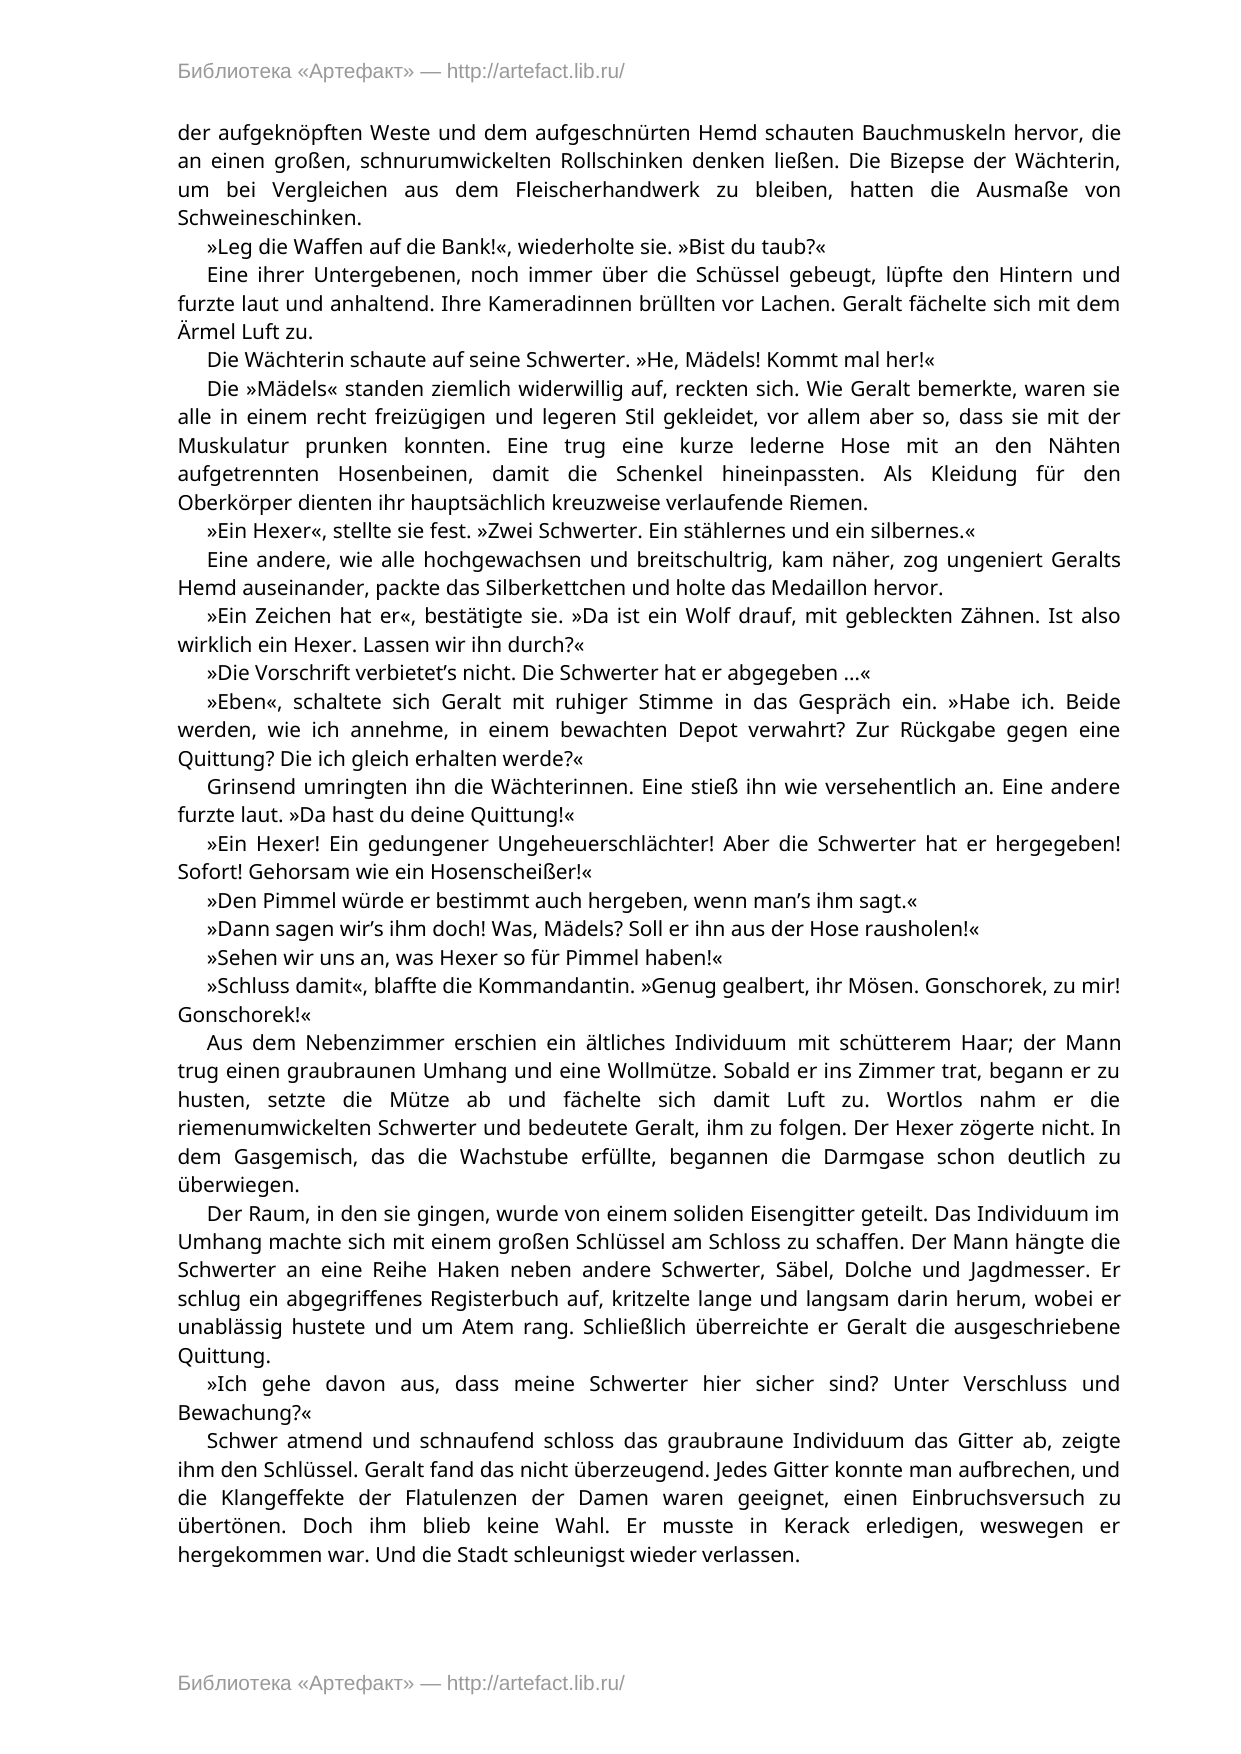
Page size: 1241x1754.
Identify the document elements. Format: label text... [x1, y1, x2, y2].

text »Dann sagen wir’s ihm doch! Was, Mädels? Soll er ihn aus der Hose rausholen!« [177, 914, 1122, 943]
text Eine ihrer Untergebenen, noch immer über die Schüssel gebeugt, lüpfte den Hintern und furzte laut und anhaltend. Ihre Kameradinnen brüllten vor Lachen. Geralt fächelte sich mit dem Ärmel Luft zu. [177, 260, 1122, 346]
text »Ein Zeichen hat er«, bestätigte sie. »Da ist ein Wolf drauf, mit gebleckten Zähnen. Ist also wirklich ein Hexer. Lassen wir ihn durch?« [177, 602, 1122, 658]
text »Ein Hexer«, stellte sie fest. »Zwei Schwerter. Ein stählernes und ein silbernes.« [177, 516, 1122, 545]
text Die Wächterin schaute auf seine Schwerter. »He, Mädels! Kommt mal her!« [177, 346, 1122, 374]
text »Die Vorschrift verbietet’s nicht. Die Schwerter hat er abgegeben …« [177, 658, 1122, 687]
text »Ein Hexer! Ein gedungener Ungeheuerschlächter! Aber die Schwerter hat er hergegeben! Sofort! Gehorsam wie ein Hosenscheißer!« [177, 829, 1122, 886]
text »Den Pimmel würde er bestimmt auch hergeben, wenn man’s ihm sagt.« [177, 886, 1122, 914]
text Grinsend umringten ihn die Wächterinnen. Eine stieß ihn wie versehentlich an. Eine andere furzte laut. »Da hast du deine Quittung!« [177, 772, 1122, 829]
text Schwer atmend und schnaufend schloss das graubraune Individuum das Gitter ab, zeigte ihm den Schlüssel. Geralt fand das nicht überzeugend. Jedes Gitter konnte man aufbrechen, und die Klangeffekte der Flatulenzen der Damen waren geeignet, einen Einbruchsversuch zu übertönen. Doch ihm blieb keine Wahl. Er musste in Kerack erledigen, weswegen er hergekommen war. Und die Stadt schleunigst wieder verlassen. [177, 1426, 1122, 1568]
text »Ich gehe davon aus, dass meine Schwerter hier sicher sind? Unter Verschluss und Bewachung?« [177, 1369, 1122, 1426]
text Aus dem Nebenzimmer erschien ein ältliches Individuum mit schütterem Haar; der Mann trug einen graubraunen Umhang und eine Wollmütze. Sobald er ins Zimmer trat, begann er zu husten, setzte die Mütze ab und fächelte sich damit Luft zu. Wortlos nahm er die riemenumwickelten Schwerter und bedeutete Geralt, ihm zu folgen. Der Hexer zögerte nicht. In dem Gasgemisch, das die Wachstube erfüllte, begannen die Darmgase schon deutlich zu überwiegen. [177, 1028, 1122, 1199]
text »Sehen wir uns an, was Hexer so für Pimmel haben!« [177, 943, 1122, 971]
text Der Raum, in den sie gingen, wurde von einem soliden Eisengitter geteilt. Das Individuum im Umhang machte sich mit einem großen Schlüssel am Schloss zu schaffen. Der Mann hängte die Schwerter an eine Reihe Haken neben andere Schwerter, Säbel, Dolche und Jagdmesser. Er schlug ein abgegriffenes Registerbuch auf, kritzelte lange und langsam darin herum, wobei er unablässig hustete und um Atem rang. Schließlich überreichte er Geralt die ausgeschriebene Quittung. [177, 1199, 1122, 1369]
text »Schluss damit«, blaffte die Kommandantin. »Genug gealbert, ihr Mösen. Gonschorek, zu mir! Gonschorek!« [177, 971, 1122, 1028]
text Eine andere, wie alle hochgewachsen und breitschultrig, kam näher, zog ungeniert Geralts Hemd auseinander, packte das Silberkettchen und holte das Medaillon hervor. [177, 545, 1122, 602]
text Die »Mädels« standen ziemlich widerwillig auf, reckten sich. Wie Geralt bemerkte, waren sie alle in einem recht freizügigen und legeren Stil gekleidet, vor allem aber so, dass sie mit der Muskulatur prunken konnten. Eine trug eine kurze lederne Hose mit an den Nähten aufgetrennten Hosenbeinen, damit die Schenkel hineinpassten. Als Kleidung für den Oberkörper dienten ihr hauptsächlich kreuzweise verlaufende Riemen. [177, 374, 1122, 516]
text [177, 118, 1122, 232]
text »Leg die Waffen auf die Bank!«, wiederholte sie. »Bist du taub?« [177, 232, 1122, 260]
text »Eben«, schaltete sich Geralt mit ruhiger Stimme in das Gespräch ein. »Habe ich. Beide werden, wie ich annehme, in einem bewachten Depot verwahrt? Zur Rückgabe gegen eine Quittung? Die ich gleich erhalten werde?« [177, 687, 1122, 772]
